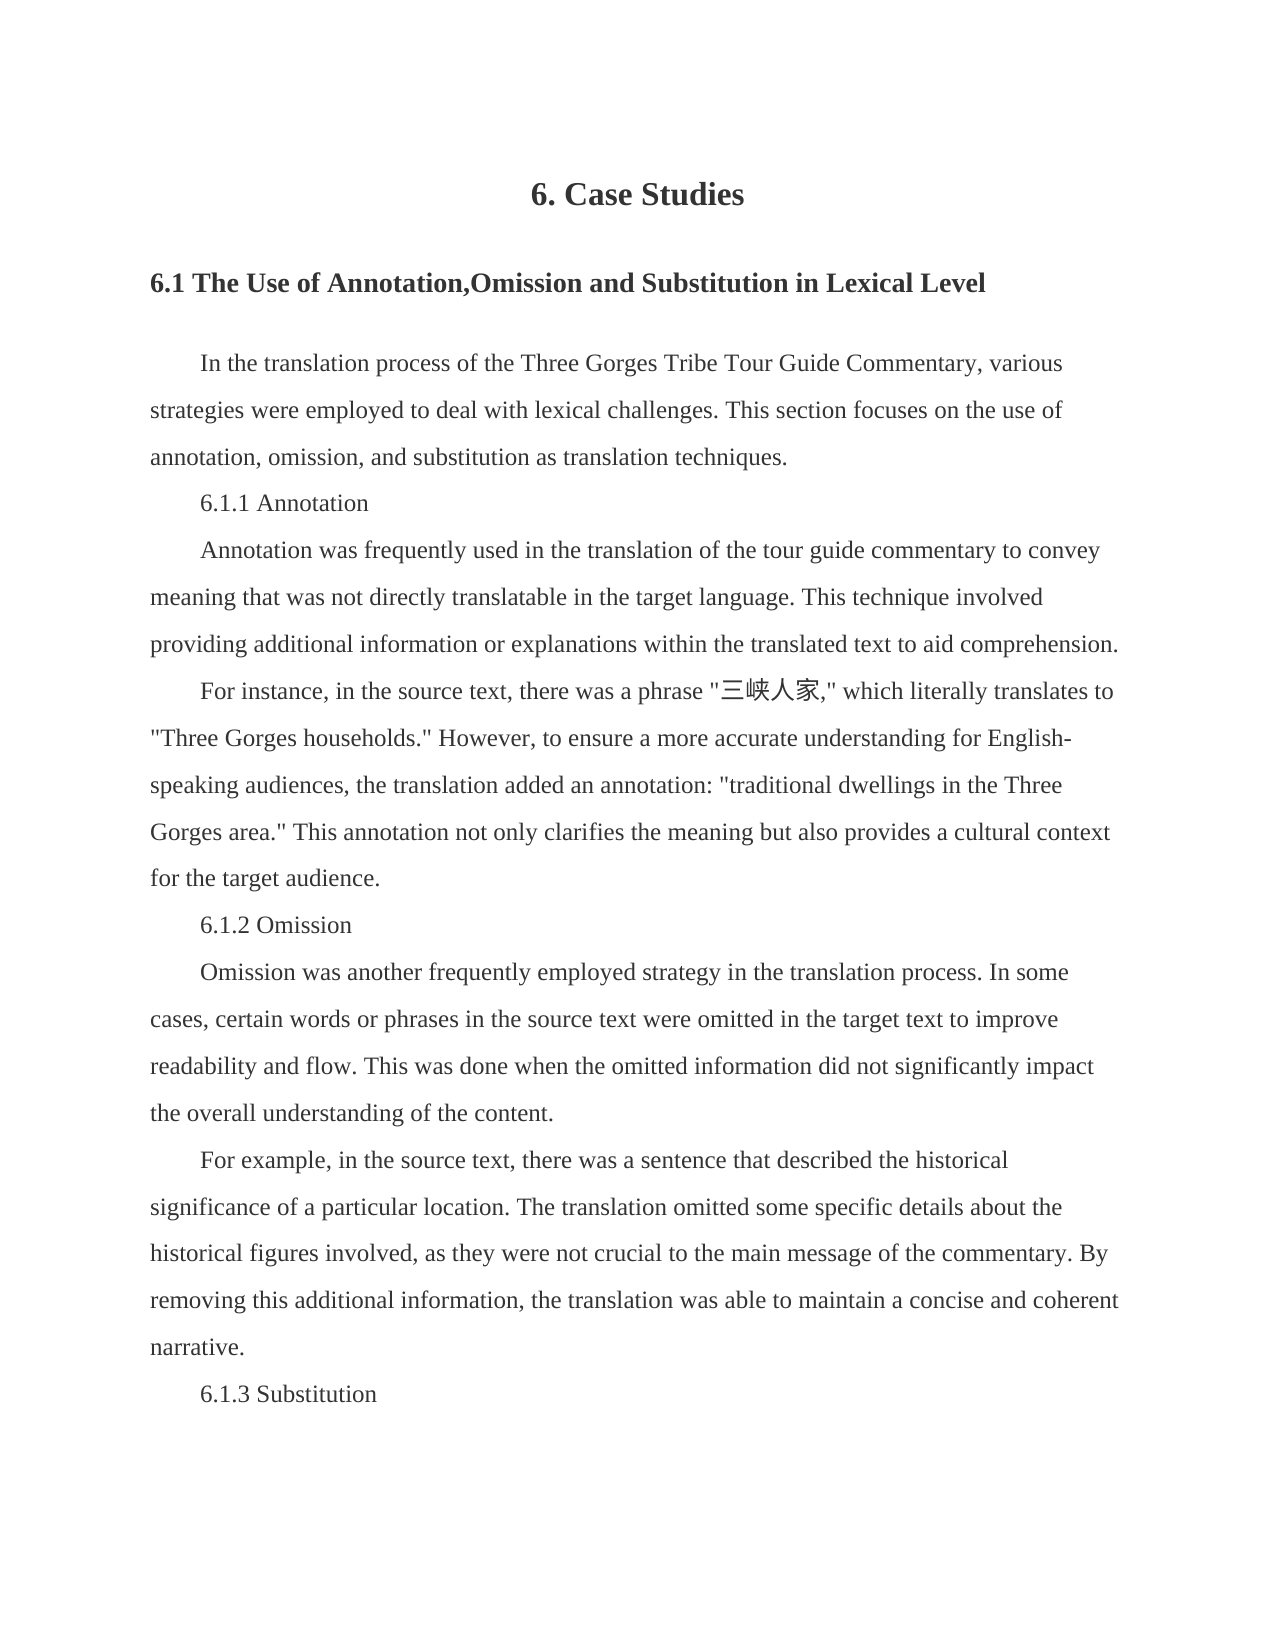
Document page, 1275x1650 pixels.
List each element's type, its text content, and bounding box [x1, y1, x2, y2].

text Omission was another frequently employed strategy in the translation process. In some cases, certain words or phrases in the source text were omitted in the target text to improve readability and flow. This was done when the omitted information did not significantly impact the overall understanding of the content. [150, 939, 1125, 1127]
text For example, in the source text, there was a sentence that described the historical significance of a particular location. The translation omitted some specific details about the historical figures involved, as they were not crucial to the main message of the commentary. By removing this additional information, the translation was able to maintain a concise and coherent narrative. [150, 1127, 1125, 1361]
text 6.1.3 Substitution [150, 1361, 1125, 1408]
text 6.1.1 Annotation [150, 470, 1125, 517]
text 6.1.2 Omission [150, 892, 1125, 939]
text In the translation process of the Three Gorges Tribe Tour Guide Commentary, various strategies were employed to deal with lexical challenges. This section focuses on the use of annotation, omission, and substitution as translation techniques. [150, 330, 1125, 470]
text For instance, in the source text, there was a phrase "三峡人家," which literally translates to "Three Gorges households." However, to ensure a more accurate understanding for English-speaking audiences, the translation added an annotation: "traditional dwellings in the Three Gorges area." This annotation not only clarifies the meaning but also provides a cultural context for the target audience. [150, 658, 1125, 892]
subtitle 6.1 The Use of Annotation,Omission and Substitution in Lexical Level [150, 244, 1125, 298]
text Annotation was frequently used in the translation of the tour guide commentary to convey meaning that was not directly translatable in the target language. This technique involved providing additional information or explanations within the translated text to aid comprehension. [150, 517, 1125, 658]
subtitle 6. Case Studies [150, 150, 1125, 212]
